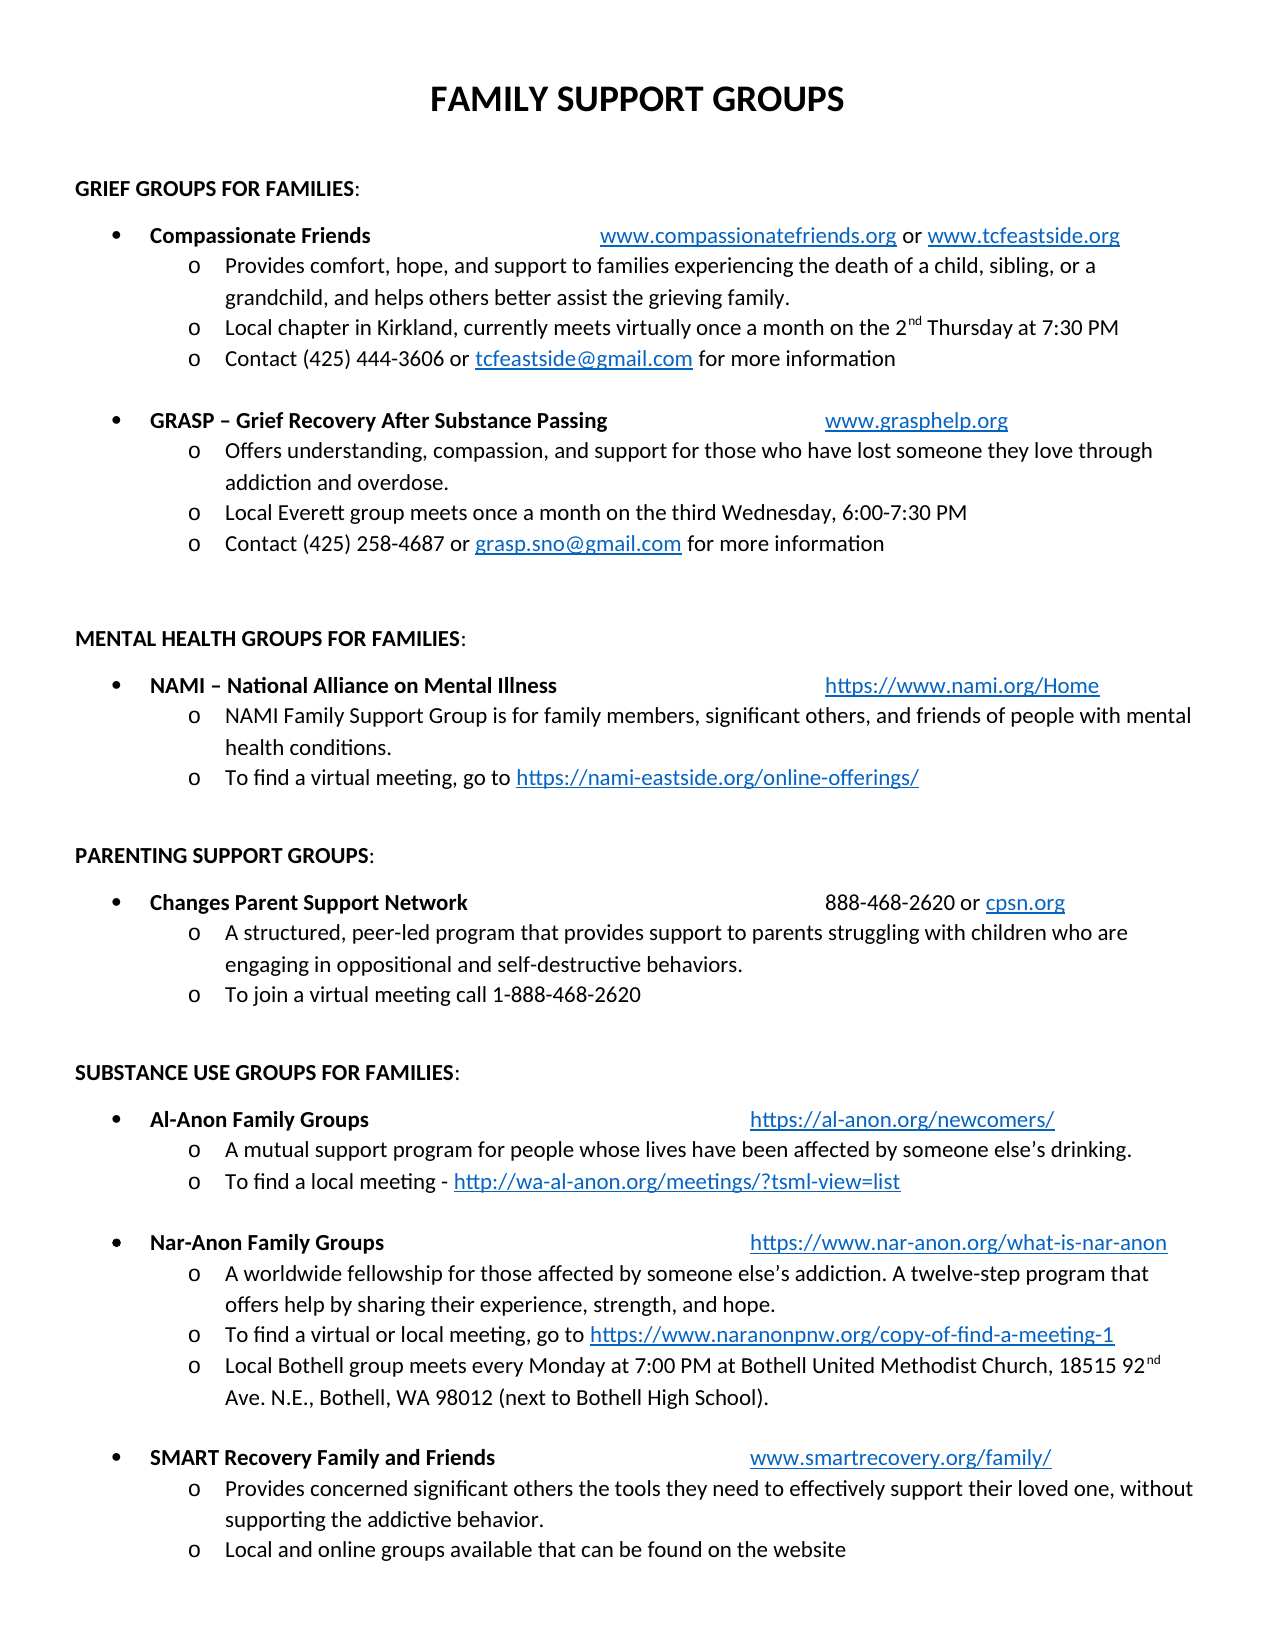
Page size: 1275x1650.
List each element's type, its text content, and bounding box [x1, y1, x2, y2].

list Contact (425) 258-4687 or grasp.sno@gmail.com for more information [187, 529, 1200, 558]
list Offers understanding, compassion, and support for those who have lost someone they love through addiction and overdose. [187, 436, 1200, 496]
list Provides concerned significant others the tools they need to effectively support their loved one, without supporting the addictive behavior. [187, 1474, 1200, 1533]
list Contact (425) 444-3606 or tcfeastside@gmail.com for more information [187, 344, 1200, 373]
list Compassionate Friends www.compassionatefriends.org or www.tcfeastside.org [112, 221, 1200, 249]
text FAMILY SUPPORT GROUPS [75, 75, 1200, 121]
list A worldwide fellowship for those affected by someone else’s addiction. A twelve-step program that offers help by sharing their experience, strength, and hope. [187, 1259, 1200, 1318]
text PARENTING SUPPORT GROUPS: [75, 841, 1200, 869]
list SMART Recovery Family and Friends www.smartrecovery.org/family/ [112, 1443, 1200, 1471]
list Local and online groups available that can be found on the website [187, 1535, 1200, 1564]
list Local chapter in Kirkland, currently meets virtually once a month on the 2nd Thursday at 7:30 PM [187, 313, 1200, 342]
list NAMI – National Alliance on Mental Illness https://www.nami.org/Home [112, 671, 1200, 699]
text SUBSTANCE USE GROUPS FOR FAMILIES: [75, 1058, 1200, 1086]
list To find a virtual meeting, go to https://nami-eastside.org/online-offerings/ [187, 763, 1200, 792]
list Local Bothell group meets every Monday at 7:00 PM at Bothell United Methodist Church, 18515 92nd Ave. N.E., Bothell, WA 98012 (next to Bothell High School). [187, 1352, 1200, 1411]
text MENTAL HEALTH GROUPS FOR FAMILIES: [75, 624, 1200, 652]
list Nar-Anon Family Groups https://www.nar-anon.org/what-is-nar-anon [112, 1228, 1200, 1256]
text GRIEF GROUPS FOR FAMILIES: [75, 174, 1200, 202]
list A mutual support program for people whose lives have been affected by someone else’s drinking. [187, 1135, 1200, 1164]
list Local Everett group meets once a month on the third Wednesday, 6:00-7:30 PM [187, 498, 1200, 527]
list Provides comfort, hope, and support to families experiencing the death of a child, sibling, or a grandchild, and helps others better assist the grieving family. [187, 251, 1200, 311]
list To find a local meeting - http://wa-al-anon.org/meetings/?tsml-view=list [187, 1167, 1200, 1196]
list A structured, peer-led program that provides support to parents struggling with children who are engaging in oppositional and self-destructive behaviors. [187, 918, 1200, 978]
list GRASP – Grief Recovery After Substance Passing www.grasphelp.org [112, 406, 1200, 434]
list To join a virtual meeting call 1-888-468-2620 [187, 980, 1200, 1009]
list To find a virtual or local meeting, go to https://www.naranonpnw.org/copy-of-find-a-meeting-1 [187, 1320, 1200, 1349]
list Changes Parent Support Network 888-468-2620 or cpsn.org [112, 888, 1200, 916]
list NAMI Family Support Group is for family members, significant others, and friends of people with mental health conditions. [187, 701, 1200, 761]
list Al-Anon Family Groups https://al-anon.org/newcomers/ [112, 1105, 1200, 1133]
